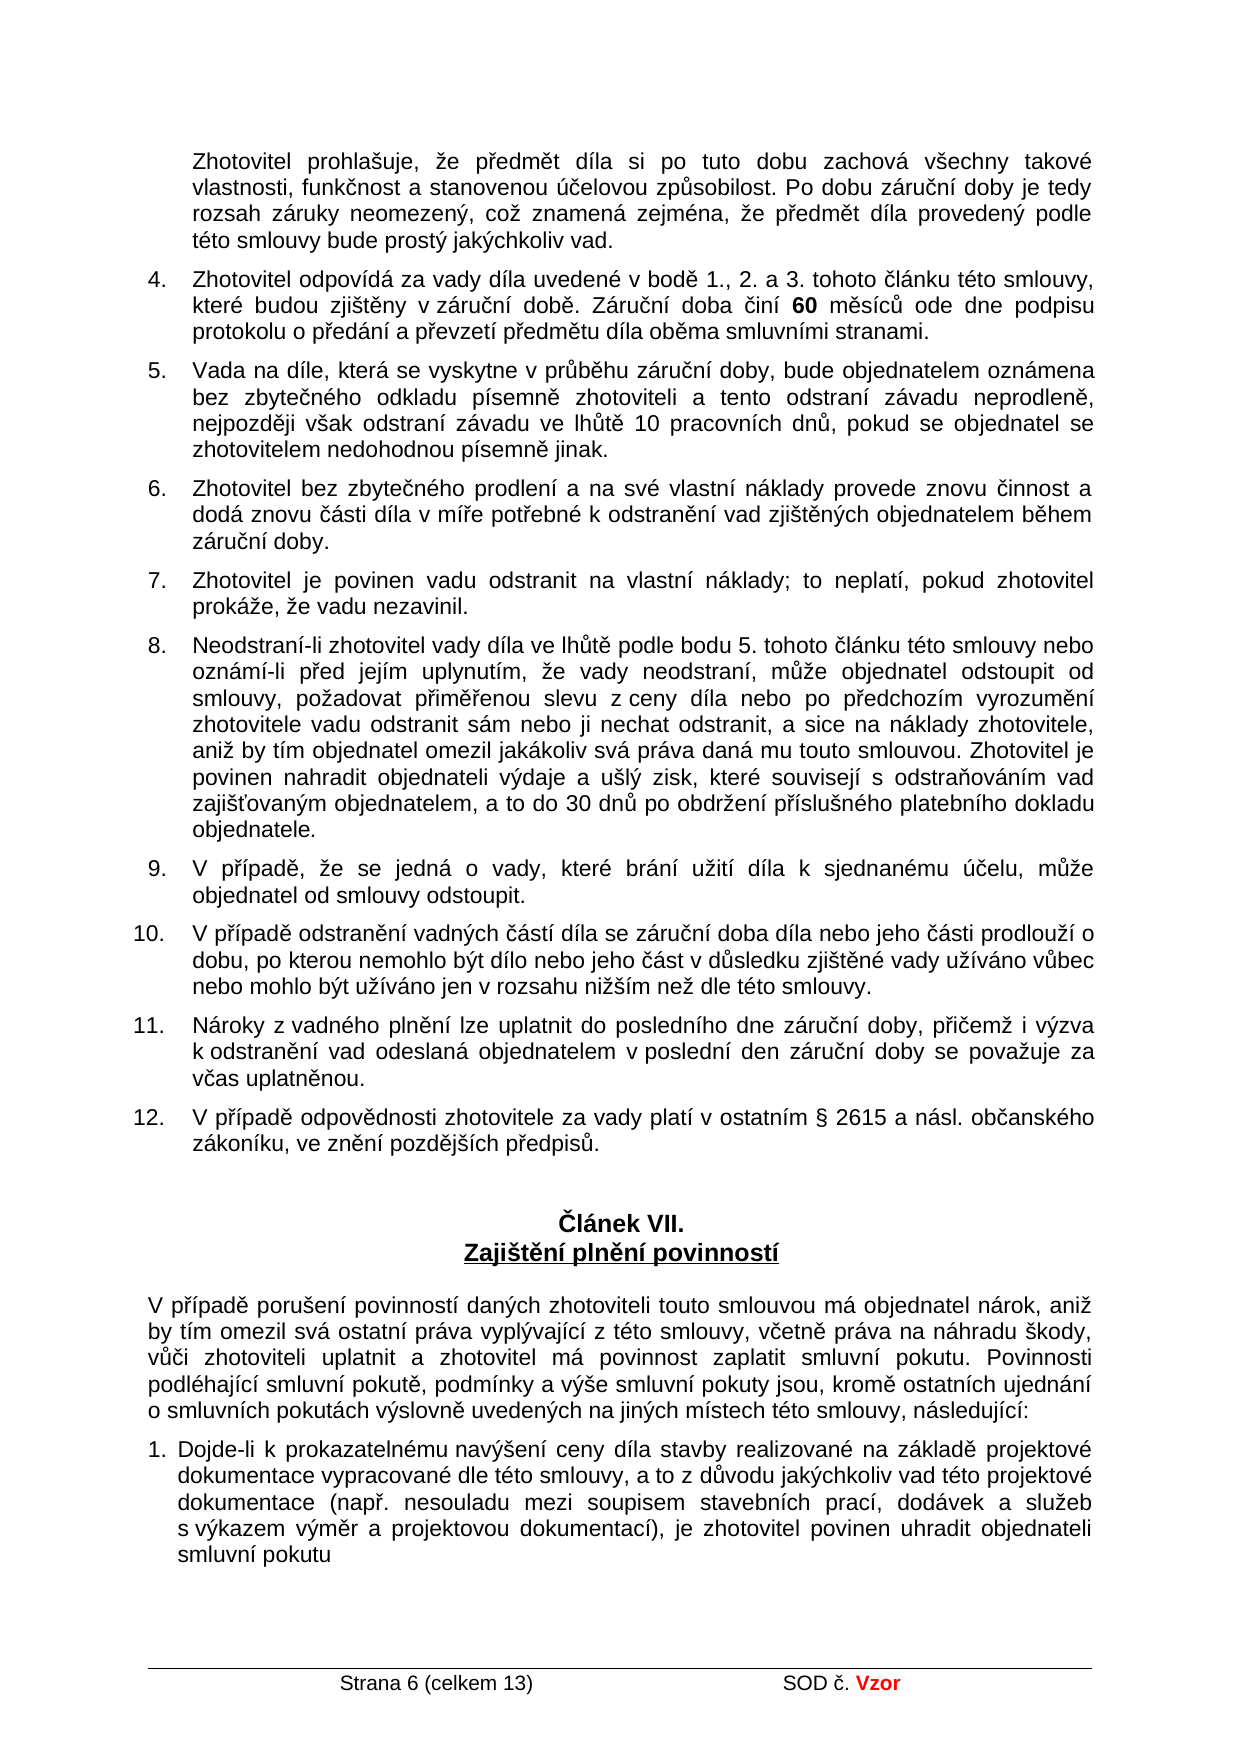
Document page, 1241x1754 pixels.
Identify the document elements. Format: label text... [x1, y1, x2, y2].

text V případě porušení povinností daných zhotoviteli touto smlouvou má objednatel nárok, aniž by tím omezil svá ostatní práva vyplývající z této smlouvy, včetně práva na náhradu škody, vůči zhotoviteli uplatnit a zhotovitel má povinnost zaplatit smluvní pokutu. Povinnosti podléhající smluvní pokutě, podmínky a výše smluvní pokuty jsou, kromě ostatních ujednání o smluvních pokutách výslovně uvedených na jiných místech této smlouvy, následující: [148, 1292, 1092, 1423]
text 9. V případě, že se jedná o vady, které brání užití díla k sjednanému účelu, může objednatel od smlouvy odstoupit. [148, 855, 1095, 908]
list Dojde-li k prokazatelnému navýšení ceny díla stavby realizované na základě projektové dokumentace vypracované dle této smlouvy, a to z důvodu jakýchkoliv vad této projektové dokumentace (např. nesouladu mezi soupisem stavebních prací, dodávek a služeb s výkazem výměr a projektovou dokumentací), je zhotovitel povinen uhradit objednateli smluvní pokutu [148, 1436, 1092, 1568]
text 8. Neodstraní-li zhotovitel vady díla ve lhůtě podle bodu 5. tohoto článku této smlouvy nebo oznámí-li před jejím uplynutím, že vady neodstraní, může objednatel odstoupit od smlouvy, požadovat přiměřenou slevu z ceny díla nebo po předchozím vyrozumění zhotovitele vadu odstranit sám nebo ji nechat odstranit, a sice na náklady zhotovitele, aniž by tím objednatel omezil jakákoliv svá práva daná mu touto smlouvou. Zhotovitel je povinen nahradit objednateli výdaje a ušlý zisk, které souvisejí s odstraňováním vad zajišťovaným objednatelem, a to do 30 dnů po obdržení příslušného platebního dokladu objednatele. [148, 632, 1095, 843]
text 5. Vada na díle, která se vyskytne v průběhu záruční doby, bude objednatelem oznámena bez zbytečného odkladu písemně zhotoviteli a tento odstraní závadu neprodleně, nejpozději však odstraní závadu ve lhůtě 10 pracovních dnů, pokud se objednatel se zhotovitelem nedohodnou písemně jinak. [148, 357, 1095, 463]
subtitle Zajištění plnění povinností [148, 1238, 1095, 1267]
text 10. V případě odstranění vadných částí díla se záruční doba díla nebo jeho části prodlouží o dobu, po kterou nemohlo být dílo nebo jeho část v důsledku zjištěné vady užíváno vůbec nebo mohlo být užíváno jen v rozsahu nižším než dle této smlouvy. [133, 920, 1095, 999]
text 12. V případě odpovědnosti zhotovitele za vady platí v ostatním § 2615 a násl. občanského zákoníku, ve znění pozdějších předpisů. [133, 1104, 1095, 1156]
text 11. Nároky z vadného plnění lze uplatnit do posledního dne záruční doby, přičemž i výzva k odstranění vad odeslaná objednatelem v poslední den záruční doby se považuje za včas uplatněnou. [133, 1012, 1095, 1091]
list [148, 148, 1092, 253]
text 7. Zhotovitel je povinen vadu odstranit na vlastní náklady; to neplatí, pokud zhotovitel prokáže, že vadu nezavinil. [148, 567, 1095, 619]
text 6. Zhotovitel bez zbytečného prodlení a na své vlastní náklady provede znovu činnost a dodá znovu části díla v míře potřebné k odstranění vad zjištěných objednatelem během záruční doby. [148, 475, 1092, 554]
text Článek VII. [148, 1209, 1095, 1238]
text 4. Zhotovitel odpovídá za vady díla uvedené v bodě 1., 3. tohoto článku této smlouvy, které budou zjištěny v záruční době. Záruční doba činí 60 měsíců ode dne podpisu protokolu o předání a převzetí předmětu díla oběma smluvními stranami. [148, 266, 1095, 345]
